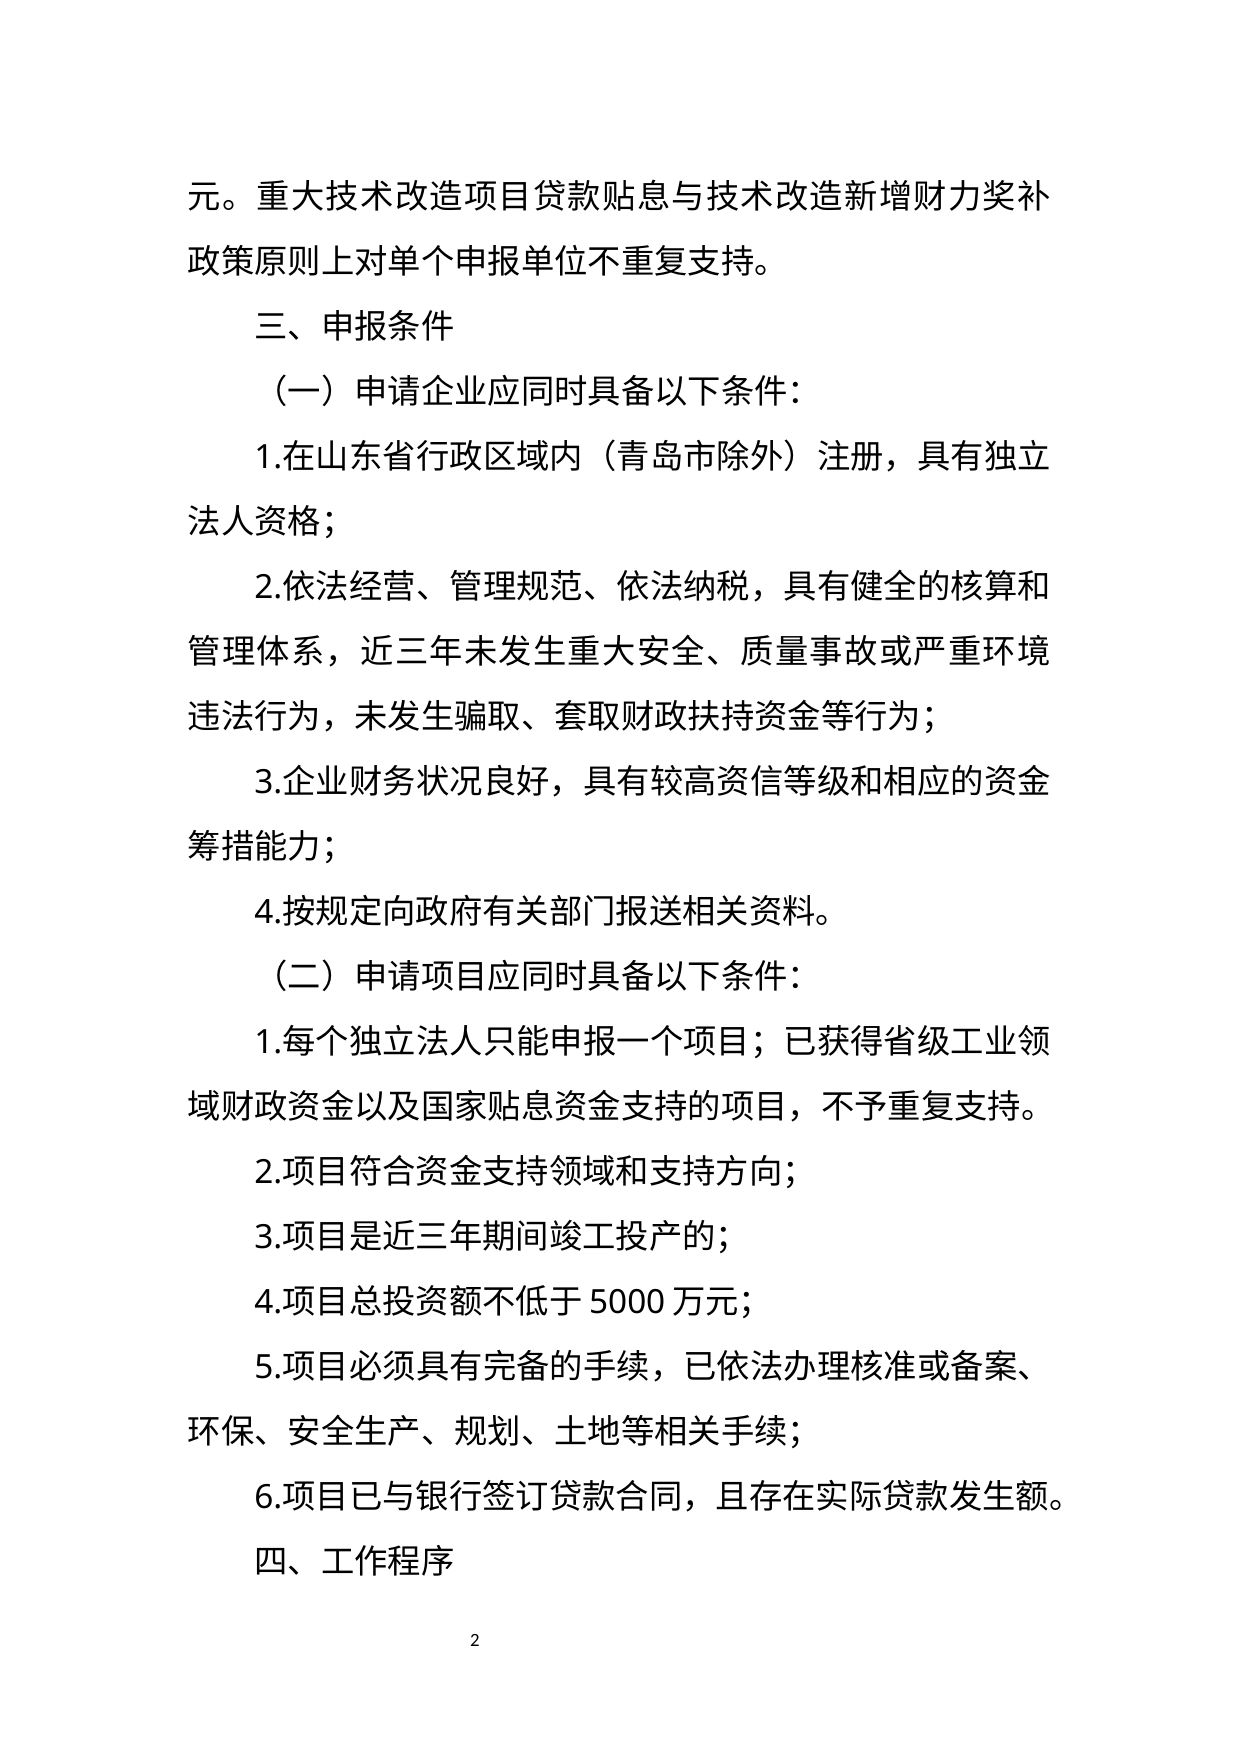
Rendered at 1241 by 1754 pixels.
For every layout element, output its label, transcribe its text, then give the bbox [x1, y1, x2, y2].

text 四、工作程序 [187, 1527, 1053, 1592]
text 1.每个独立法人只能申报一个项目；已获得省级工业领域财政资金以及国家贴息资金支持的项目，不予重复支持。 [187, 1007, 1053, 1137]
text 6.项目已与银行签订贷款合同，且存在实际贷款发生额。 [187, 1462, 1053, 1527]
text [187, 162, 1053, 292]
text 三、申报条件 [187, 292, 1053, 357]
text （一）申请企业应同时具备以下条件： [187, 357, 1053, 422]
text 3.项目是近三年期间竣工投产的； [187, 1202, 1053, 1267]
text （二）申请项目应同时具备以下条件： [187, 942, 1053, 1007]
text 4.项目总投资额不低于5000万元； [187, 1267, 1053, 1332]
text 2.项目符合资金支持领域和支持方向； [187, 1137, 1053, 1202]
text 4.按规定向政府有关部门报送相关资料。 [187, 877, 1053, 942]
text 2.依法经营、管理规范、依法纳税，具有健全的核算和管理体系，近三年未发生重大安全、质量事故或严重环境违法行为，未发生骗取、套取财政扶持资金等行为； [187, 552, 1053, 747]
text 3.企业财务状况良好，具有较高资信等级和相应的资金筹措能力； [187, 747, 1053, 877]
text 5.项目必须具有完备的手续，已依法办理核准或备案、环保、安全生产、规划、土地等相关手续； [187, 1332, 1053, 1462]
text 1.在山东省行政区域内（青岛市除外）注册，具有独立法人资格； [187, 422, 1053, 552]
